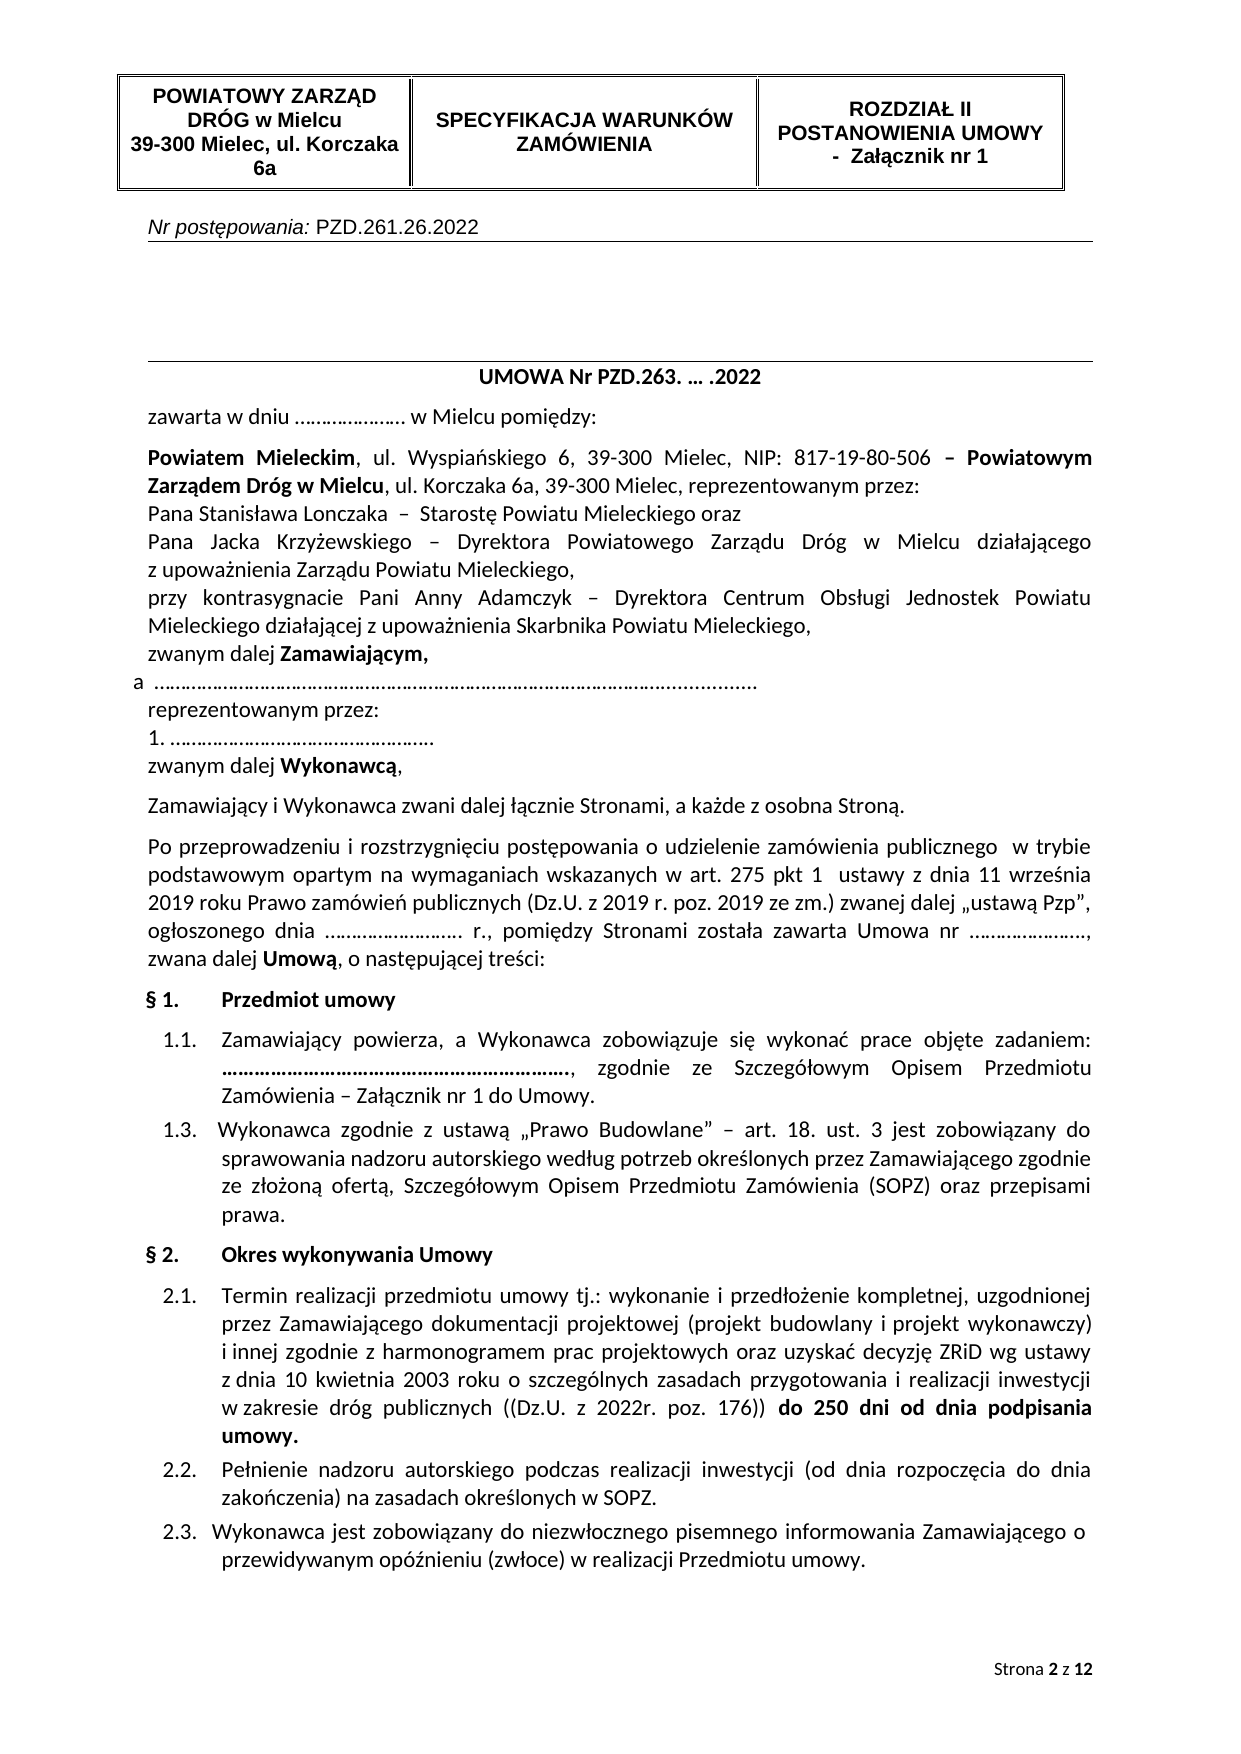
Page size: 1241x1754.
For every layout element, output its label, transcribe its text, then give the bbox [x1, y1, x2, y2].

text zwanym dalej Zamawiającym, [148, 639, 1093, 667]
text 1.3. Wykonawca zgodnie z ustawą „Prawo Budowlane” – art. 18. ust. 3 jest zobowiązany do sprawowania nadzoru autorskiego według potrzeb określonych przez Zamawiającego zgodnie ze złożoną ofertą, Szczegółowym Opisem Przedmiotu Zamówienia (SOPZ) oraz przepisami prawa. [162, 1116, 1093, 1228]
title UMOWA Nr PZD.263. … .2022 [148, 362, 1093, 390]
text 2.3. Wykonawca jest zobowiązany do niezwłocznego pisemnego informowania Zamawiającego o przewidywanym opóźnieniu (zwłoce) w realizacji Przedmiotu umowy. [162, 1517, 1093, 1573]
subtitle Zamawiający powierza, a Wykonawca zobowiązuje się wykonać prace objęte zadaniem: ………………………………………………………., zgodnie ze Szczegółowym Opisem Przedmiotu Zamówienia – Załącznik nr 1 do Umowy. [162, 1025, 1093, 1109]
text Zamawiający i Wykonawca zwani dalej łącznie Stronami, a każde z osobna Stroną. [148, 792, 1093, 820]
text zwanym dalej Wykonawcą, [148, 751, 1093, 779]
subtitle Pełnienie nadzoru autorskiego podczas realizacji inwestycji (od dnia rozpoczęcia do dnia zakończenia) na zasadach określonych w SOPZ. [162, 1455, 1093, 1511]
text 1. ………………………………………….. [148, 723, 1093, 751]
subtitle Okres wykonywania Umowy [162, 1240, 1093, 1268]
text Po przeprowadzeniu i rozstrzygnięciu postępowania o udzielenie zamówienia publicznego w trybie podstawowym opartym na wymaganiach wskazanych w art. 275 pkt 1 ustawy z dnia 11 września 2019 roku Prawo zamówień publicznych (Dz.U. z 2019 r. poz. 2019 ze zm.) zwanej dalej „ustawą Pzp”, ogłoszonego dnia …………………….. r., pomiędzy Stronami została zawarta Umowa nr …………………., zwana dalej Umową, o następującej treści: [148, 832, 1093, 972]
text zawarta w dniu ………………… w Mielcu pomiędzy: [148, 402, 1093, 430]
text reprezentowanym przez: [148, 695, 1093, 723]
text przy kontrasygnacie Pani Anny Adamczyk – Dyrektora Centrum Obsługi Jednostek Powiatu Mieleckiego działającej z upoważnienia Skarbnika Powiatu Mieleckiego, [148, 583, 1093, 639]
subtitle Przedmiot umowy [162, 985, 1093, 1013]
text Pana Stanisława Lonczaka – Starostę Powiatu Mieleckiego oraz [148, 499, 1093, 527]
text Powiatem Mieleckim, ul. Wyspiańskiego 6, 39-300 Mielec, NIP: 817-19-80-506 – Powiatowym Zarządem Dróg w Mielcu, ul. Korczaka 6a, 39-300 Mielec, reprezentowanym przez: [148, 443, 1093, 499]
subtitle Termin realizacji przedmiotu umowy tj.: wykonanie i przedłożenie kompletnej, uzgodnionej przez Zamawiającego dokumentacji projektowej (projekt budowlany i projekt wykonawczy) i innej zgodnie z harmonogramem prac projektowych oraz uzyskać decyzję ZRiD wg ustawy z dnia 10 kwietnia 2003 roku o szczególnych zasadach przygotowania i realizacji inwestycji w zakresie dróg publicznych ((Dz.U. z 2022r. poz. 176)) do 250 dni od dnia podpisania umowy. [162, 1281, 1093, 1449]
text Pana Jacka Krzyżewskiego – Dyrektora Powiatowego Zarządu Dróg w Mielcu działającego z upoważnienia Zarządu Powiatu Mieleckiego, [148, 527, 1093, 583]
text a ……………………………………………………………………………………................. [133, 667, 1093, 695]
